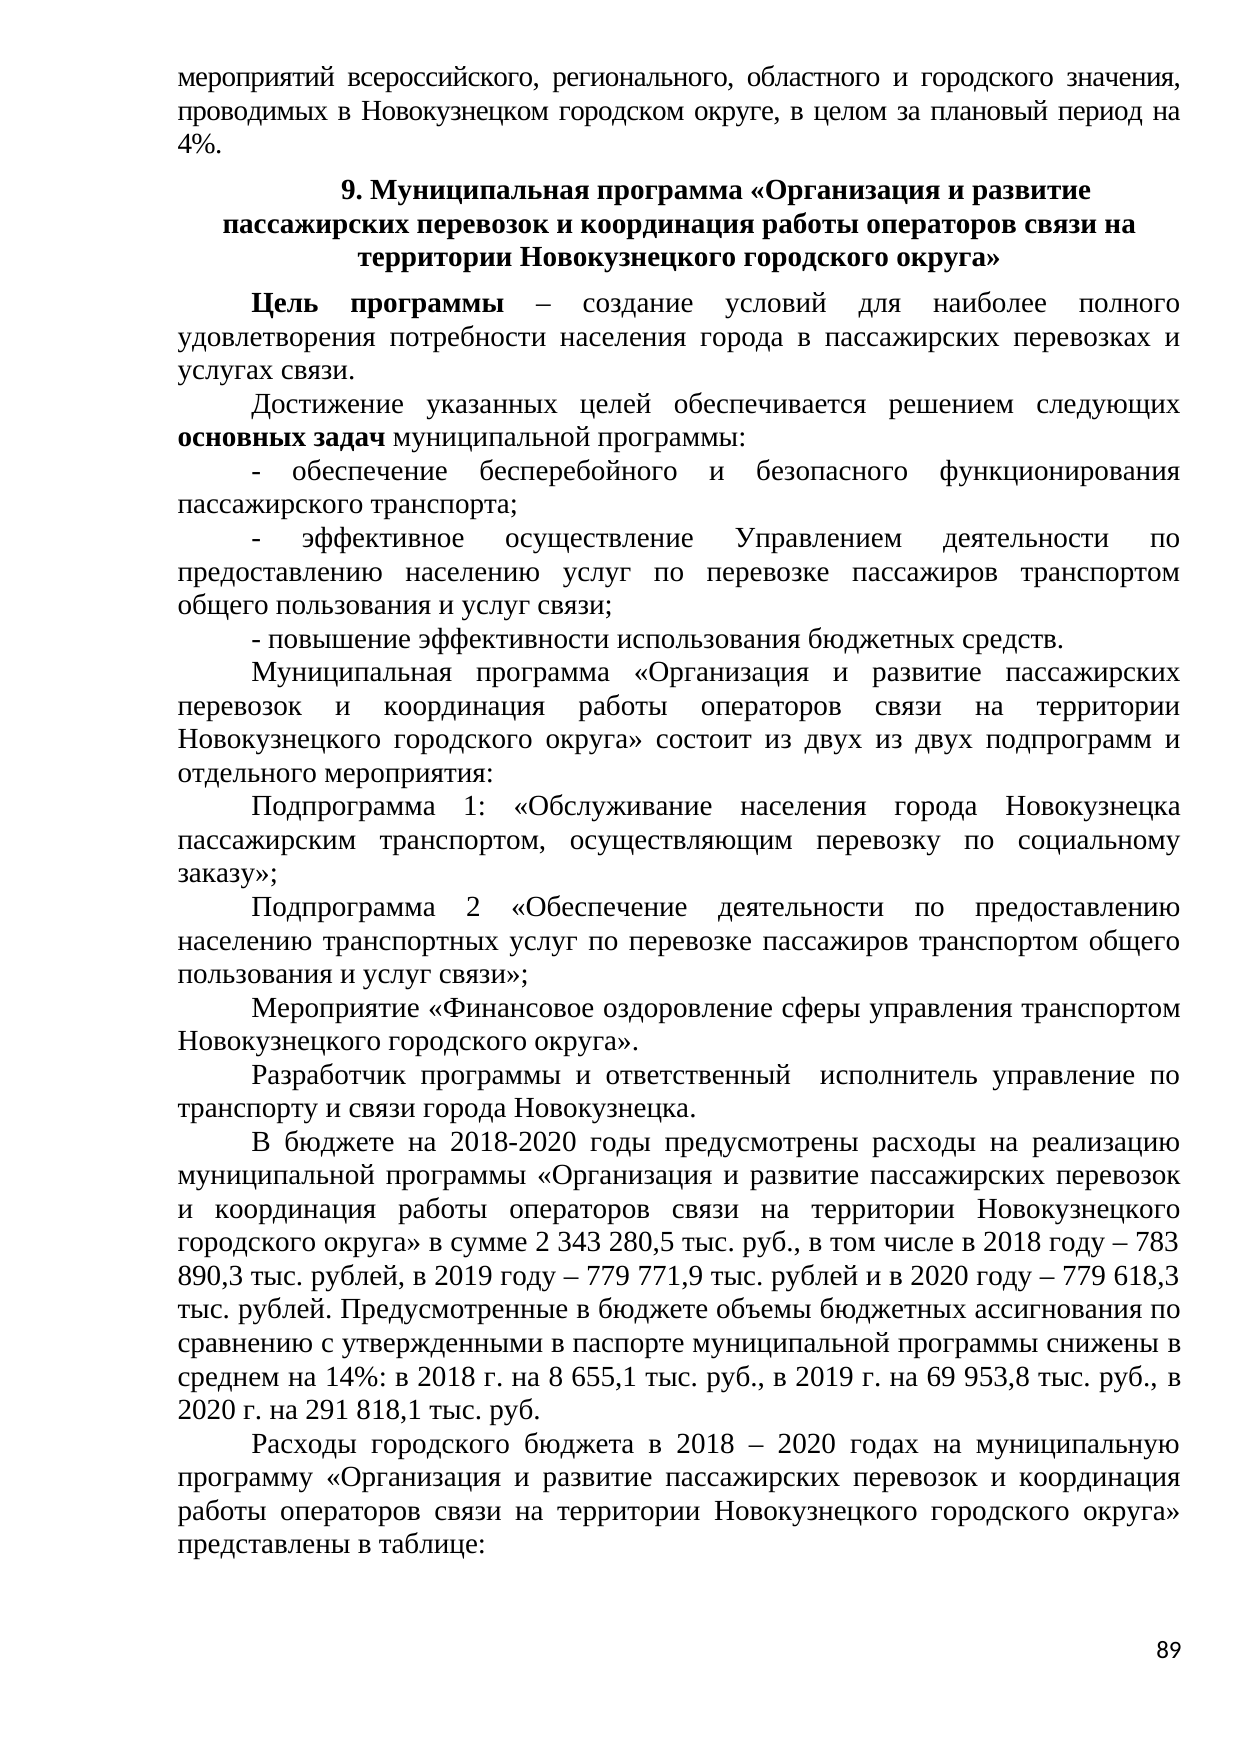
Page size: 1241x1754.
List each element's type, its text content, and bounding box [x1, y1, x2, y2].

text Муниципальная программа «Организация и развитие пассажирских перевозок и координация работы операторов связи на территории Новокузнецкого городского округа» состоит из двух из двух подпрограмм и отдельного мероприятия: [177, 654, 1181, 788]
text Достижение указанных целей обеспечивается решением следующих основных задач муниципальной программы: [177, 386, 1181, 453]
text В бюджете на 2018-2020 годы предусмотрены расходы на реализацию муниципальной программы «Организация и развитие пассажирских перевозок и координация работы операторов связи на территории Новокузнецкого городского округа» в сумме 2 343 280,5 тыс. руб., в том числе в 2018 году – 783 890,3 тыс. рублей, в 2019 году – 779 771,9 тыс. рублей и в 2020 году – 779 618,3 тыс. рублей. Предусмотренные в бюджете объемы бюджетных ассигнования по сравнению с утвержденными в паспорте муниципальной программы снижены в среднем на 14%: в 2018 г. на 8 655,1 тыс. руб., в 2019 г. на 69 953,8 тыс. руб., в 2020 г. на 291 818,1 тыс. руб. [177, 1124, 1181, 1426]
text Цель программы – создание условий для наиболее полного удовлетворения потребности населения города в пассажирских перевозках и услугах связи. [177, 285, 1181, 386]
text Подпрограмма 1: «Обслуживание населения города Новокузнецка пассажирским транспортом, осуществляющим перевозку по социальному заказу»; [177, 788, 1181, 889]
text Подпрограмма 2 «Обеспечение деятельности по предоставлению населению транспортных услуг по перевозке пассажиров транспортом общего пользования и услуг связи»; [177, 889, 1181, 990]
text 9. Муниципальная программа «Организация и развитие пассажирских перевозок и координация работы операторов связи на территории Новокузнецкого городского округа» [177, 172, 1181, 273]
text - обеспечение бесперебойного и безопасного функционирования пассажирского транспорта; [177, 453, 1181, 520]
text - повышение эффективности использования бюджетных средств. [177, 621, 1181, 654]
text Расходы городского бюджета в 2018 – 2020 годах на муниципальную программу «Организация и развитие пассажирских перевозок и координация работы операторов связи на территории Новокузнецкого городского округа» представлены в таблице: [177, 1426, 1181, 1560]
text Мероприятие «Финансовое оздоровление сферы управления транспортом Новокузнецкого городского округа». [177, 990, 1181, 1057]
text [177, 59, 1181, 160]
text Разработчик программы и ответственный исполнитель управление по транспорту и связи города Новокузнецка. [177, 1057, 1181, 1124]
text - эффективное осуществление Управлением деятельности по предоставлению населению услуг по перевозке пассажиров транспортом общего пользования и услуг связи; [177, 520, 1181, 621]
